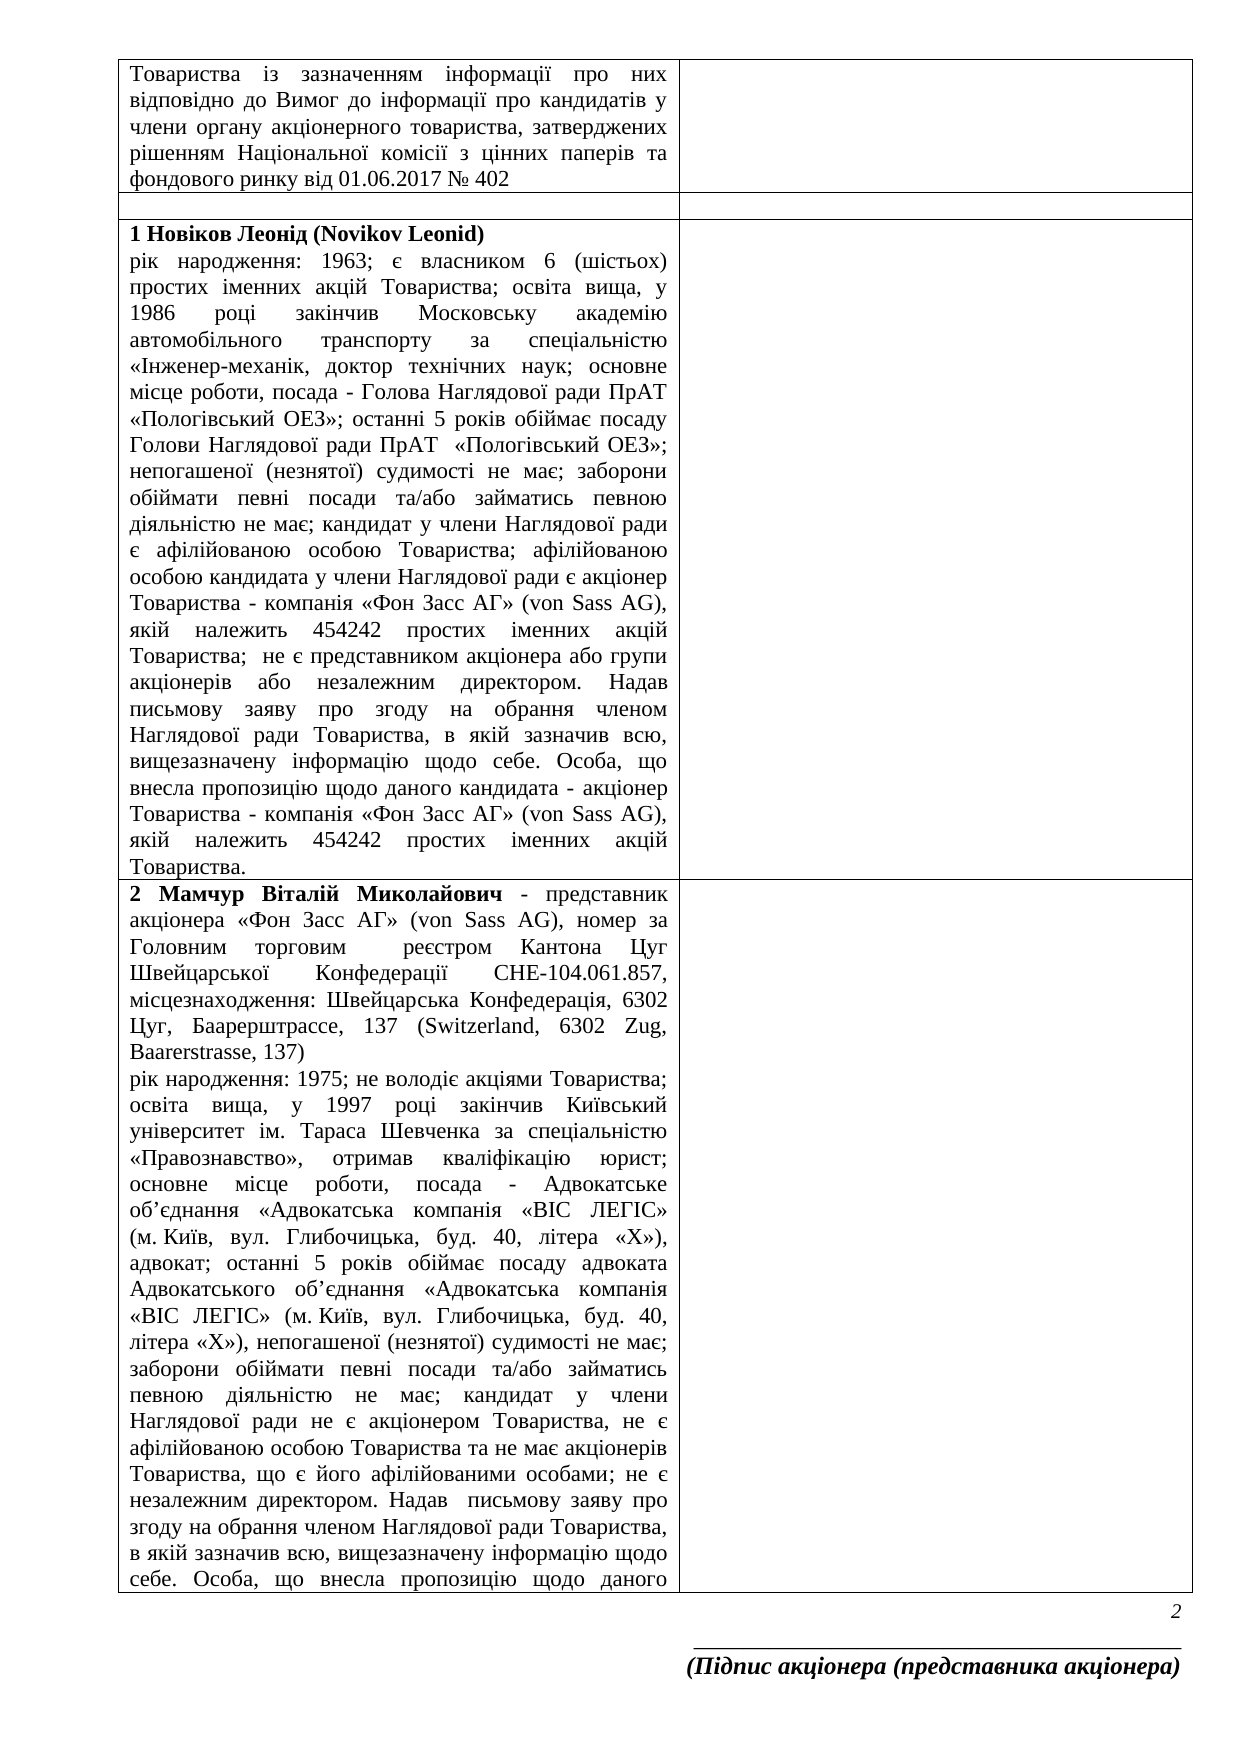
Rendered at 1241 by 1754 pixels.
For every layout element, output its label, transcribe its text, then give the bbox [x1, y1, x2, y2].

table_cell [680, 220, 1192, 879]
table_cell [680, 880, 1192, 1592]
table_cell [680, 193, 1192, 219]
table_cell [680, 60, 1192, 192]
table_cell 1 Новіков Леонід (Novikov Leonid) рік народження: 1963; є власником 6 (шістьох) простих іменних акцій Товариства; освіта вища, у 1986 році закінчив Московську академію автомобільного транспорту за спеціальністю «Інженер-механік, доктор технічних наук; основне місце роботи, посада - Голова Наглядової ради ПрАТ «Пологівський ОЕЗ»; останні 5 років обіймає посаду Голови Наглядової ради ПрАТ «Пологівський ОЕЗ»; непогашеної (незнятої) судимості не має; заборони обіймати певні посади та/або займатись певною діяльністю не має; кандидат у члени Наглядової ради є афілійованою особою Товариства; афілійованою особою кандидата у члени Наглядової ради є акціонер Товариства - компанія «Фон Засс АГ» (von Sass AG), якій належить 454242 простих іменних акцій Товариства; не є представником акціонера або групи акціонерів або незалежним директором. Надав письмову заяву про згоду на обрання членом Наглядової ради Товариства, в якій зазначив всю, вищезазначену інформацію щодо себе. Особа, що внесла пропозицію щодо даного кандидата - акціонер Товариства - компанія «Фон Засс АГ» (von Sass AG), якій належить 454242 простих іменних акцій Товариства. [119, 220, 679, 879]
table_cell [119, 193, 679, 219]
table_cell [119, 60, 679, 192]
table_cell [119, 880, 679, 1592]
